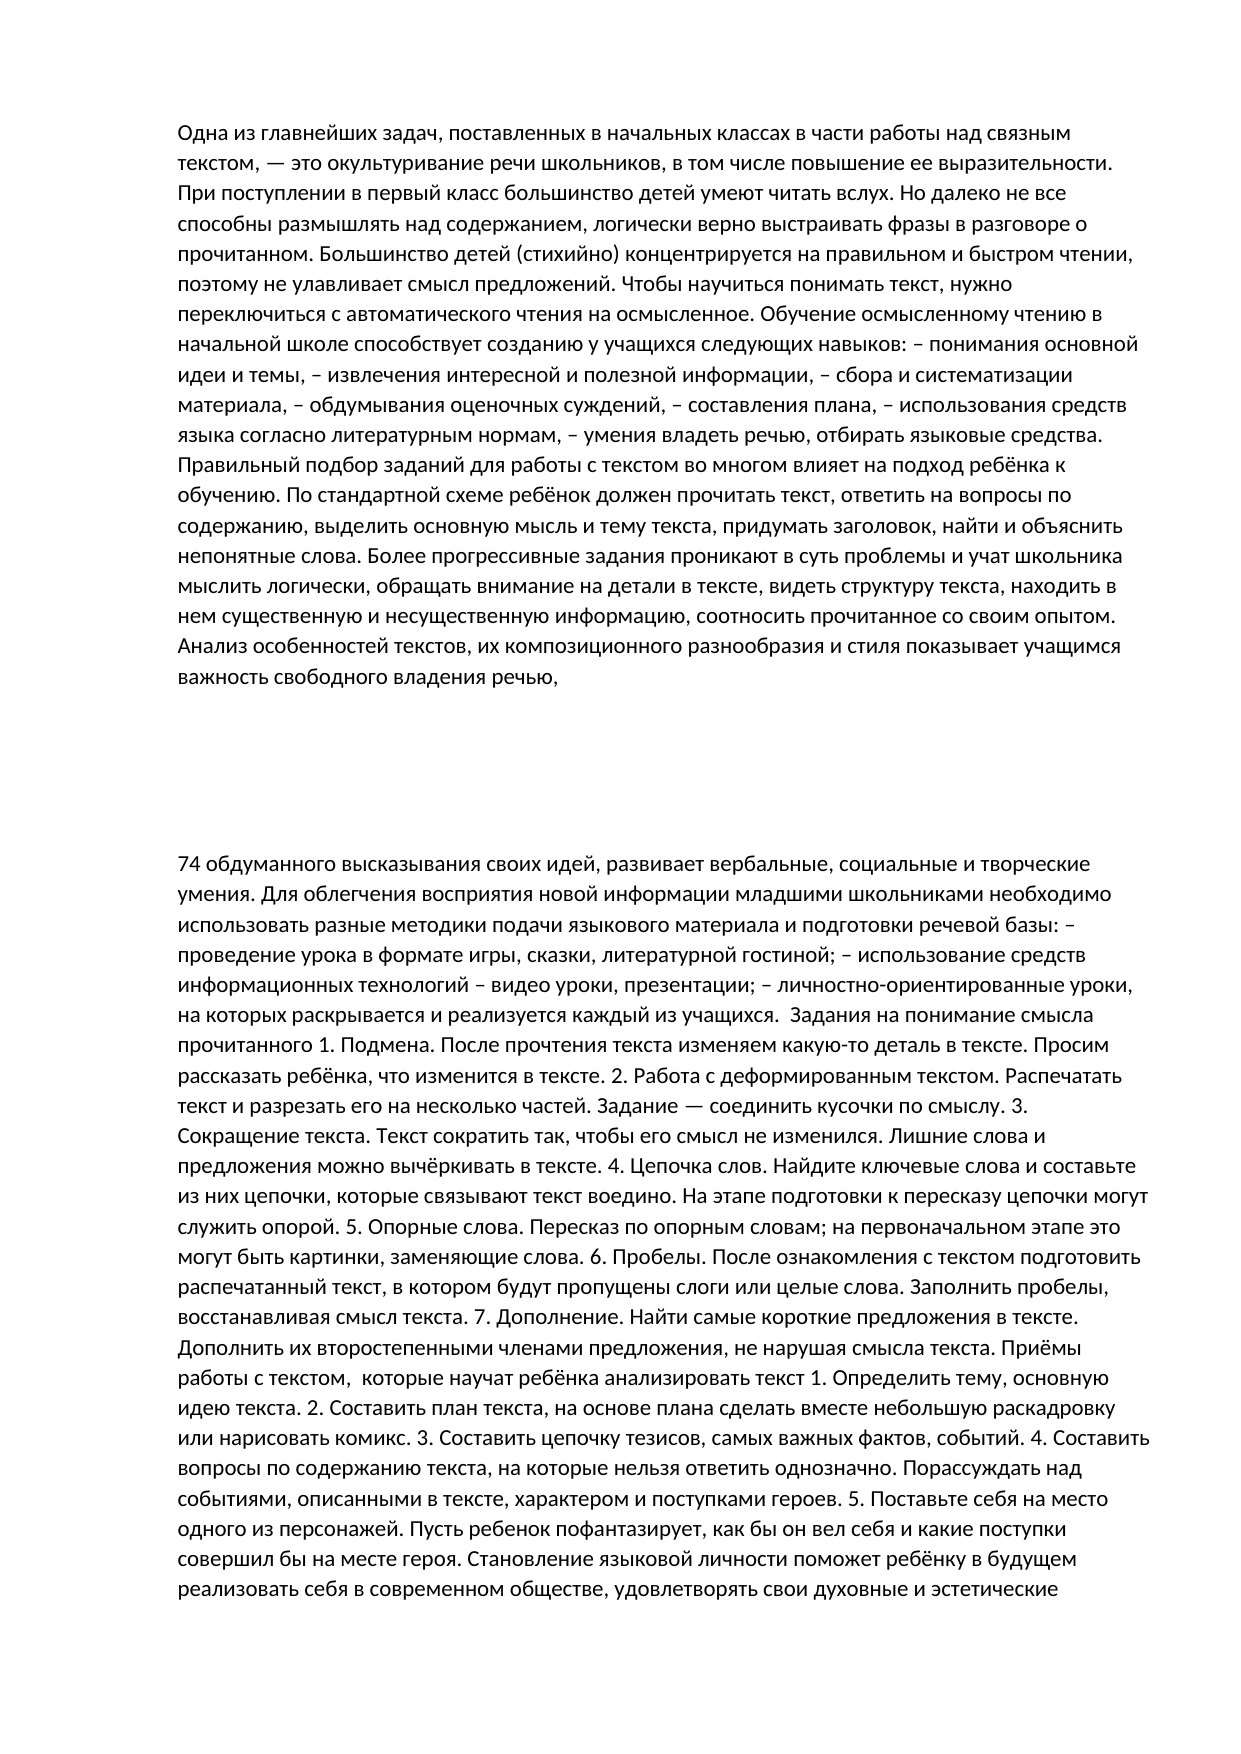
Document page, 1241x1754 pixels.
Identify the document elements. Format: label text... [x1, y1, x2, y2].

text Одна из главнейших задач, поставленных в начальных классах в части работы над связным текстом, — это окультуривание речи школьников, в том числе повышение ее выразительности. При поступлении в первый класс большинство детей умеют читать вслух. Но далеко не все способны размышлять над содержанием, логически верно выстраивать фразы в разговоре о прочитанном. Большинство детей (стихийно) концентрируется на правильном и быстром чтении, поэтому не улавливает смысл предложений. Чтобы научиться понимать текст, нужно переключиться с автоматического чтения на осмысленное. Обучение осмысленному чтению в начальной школе способствует созданию у учащихся следующих навыков: – понимания основной идеи и темы, – извлечения интересной и полезной информации, – сбора и систематизации материала, – обдумывания оценочных суждений, – составления плана, – использования средств языка согласно литературным нормам, – умения владеть речью, отбирать языковые средства. Правильный подбор заданий для работы с текстом во многом влияет на подход ребёнка к обучению. По стандартной схеме ребёнок должен прочитать текст, ответить на вопросы по содержанию, выделить основную мысль и тему текста, придумать заголовок, найти и объяснить непонятные слова. Более прогрессивные задания проникают в суть проблемы и учат школьника мыслить логически, обращать внимание на детали в тексте, видеть структуру текста, находить в нем существенную и несущественную информацию, соотносить прочитанное со своим опытом. Анализ особенностей текстов, их композиционного разнообразия и стиля показывает учащимся важность свободного владения речью, [177, 118, 1152, 690]
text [177, 849, 1152, 1602]
